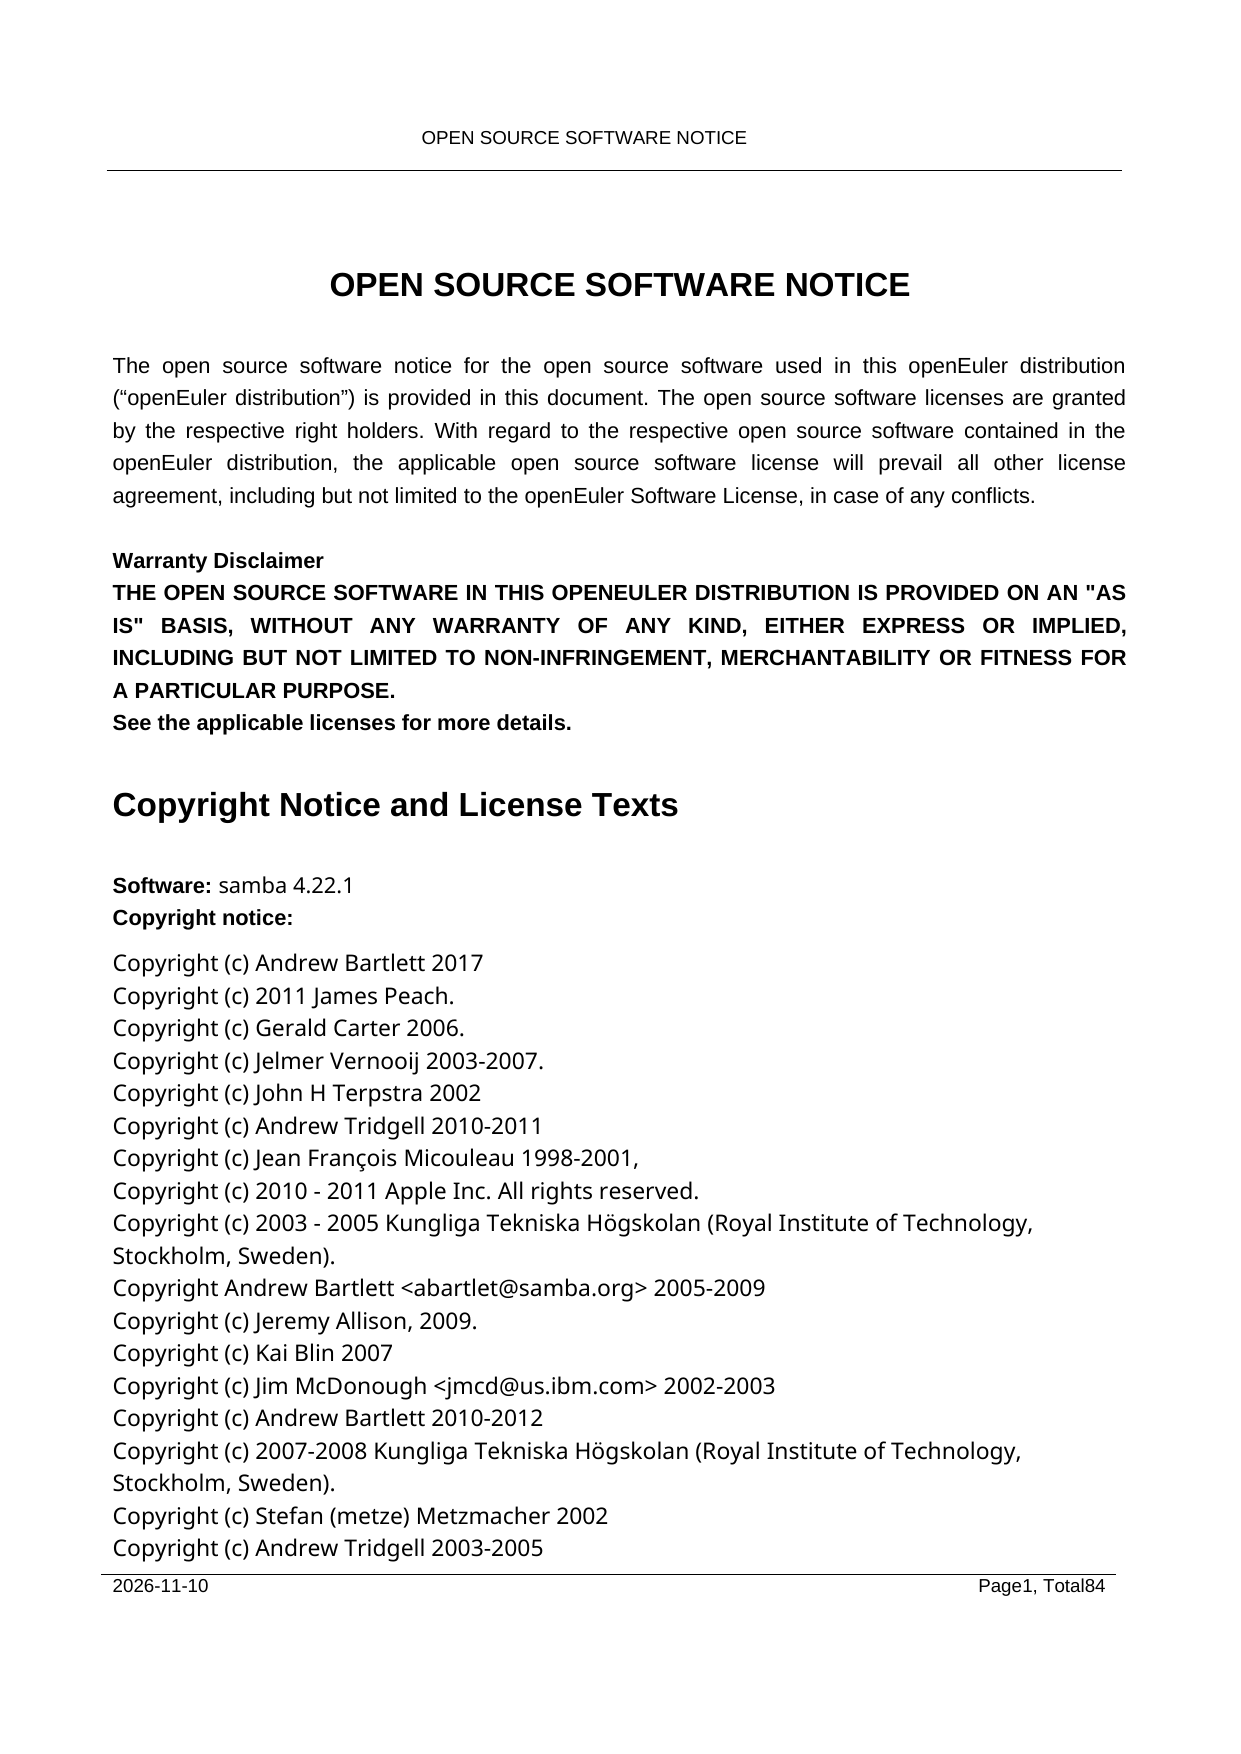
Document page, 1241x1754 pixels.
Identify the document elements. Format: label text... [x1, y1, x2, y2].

title Software: samba 4.22.1 [112, 869, 1128, 901]
text The open source software notice for the open source software used in this openEuler distribution (“openEuler distribution”) is provided in this document. The open source software licenses are granted by the respective right holders. With regard to the respective open source software contained in the openEuler distribution, the applicable open source software license will prevail all other license agreement, including but not limited to the openEuler Software License, in case of any conflicts. [112, 349, 1128, 511]
text Copyright notice: [112, 901, 1128, 934]
text OPEN SOURCE SOFTWARE NOTICE [112, 251, 1128, 316]
text Warranty Disclaimer [112, 544, 1128, 576]
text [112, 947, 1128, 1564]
text Copyright Notice and License Texts [112, 771, 1128, 836]
text THE OPEN SOURCE SOFTWARE IN THIS OPENEULER DISTRIBUTION IS PROVIDED ON AN "AS IS" BASIS, WITHOUT ANY WARRANTY OF ANY KIND, EITHER EXPRESS OR IMPLIED, INCLUDING BUT NOT LIMITED TO NON-INFRINGEMENT, MERCHANTABILITY OR FITNESS FOR A PARTICULAR PURPOSE. See the applicable licenses for more details. [112, 576, 1128, 739]
